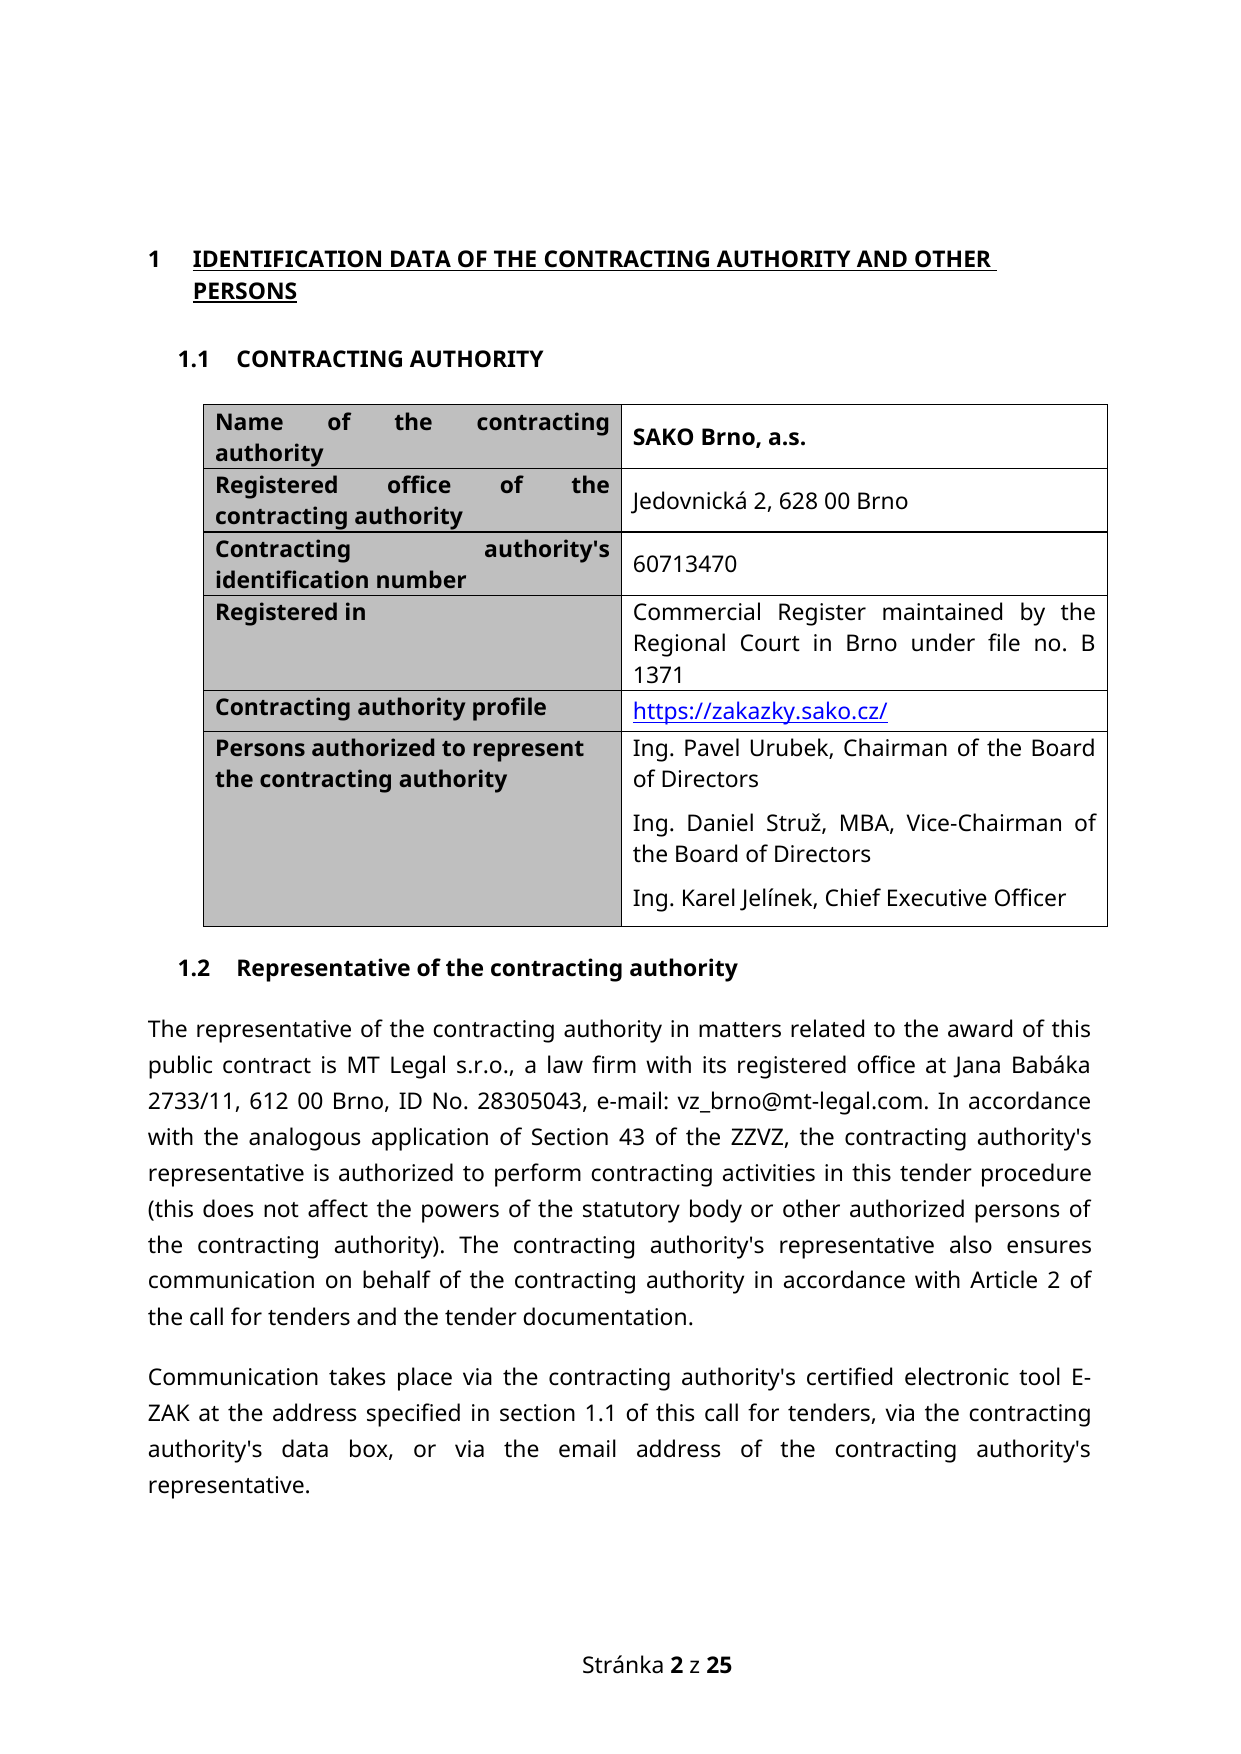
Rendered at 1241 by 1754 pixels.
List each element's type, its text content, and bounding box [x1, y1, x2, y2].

table_cell Jedovnická 2, 628 00 Brno [622, 469, 1107, 531]
table_cell Commercial Register maintained by the Regional Court in Brno under file no. B 1371 [622, 596, 1107, 690]
table_cell https://zakazky.sako.cz/ [622, 691, 1107, 731]
table_cell Registered office of the contracting authority [204, 469, 621, 531]
table_cell Persons authorized to represent the contracting authority [204, 732, 621, 926]
text Communication takes place via the contracting authority's certified electronic tool E-ZAK at the address specified in section 1.1 of this call for tenders, via the contracting authority's data box, or via the email address of the contracting authority's representative. [148, 1361, 1093, 1500]
subtitle IDENTIFICATION DATA OF THE CONTRACTING AUTHORITY AND OTHER PERSONS [148, 243, 1093, 306]
subtitle CONTRACTING AUTHORITY [177, 343, 1093, 375]
table_header SAKO Brno, a.s. [622, 405, 1107, 468]
table_cell Contracting authority profile [204, 691, 621, 731]
table_cell Ing. Pavel Urubek, Chairman of the Board of Directors Ing. Daniel Struž, MBA, Vice-Chairman of the Board of Directors Ing. Karel Jelínek, Chief Executive Officer [622, 732, 1107, 926]
subtitle Representative of the contracting authority [177, 952, 1093, 983]
text The representative of the contracting authority in matters related to the award of this public contract is MT Legal s.r.o., a law firm with its registered office at Jana Babáka 2733/11, 612 00 Brno, ID No. 28305043, e-mail: vz_brno@mt-legal.com. In accordance with the analogous application of Section 43 of the ZZVZ, the contracting authority's representative is authorized to perform contracting activities in this tender procedure (this does not affect the powers of the statutory body or other authorized persons of the contracting authority). The contracting authority's representative also ensures communication on behalf of the contracting authority in accordance with Article 2 of the call for tenders and the tender documentation. [148, 1013, 1093, 1332]
table_header Name of the contracting authority [204, 405, 621, 468]
table_cell 60713470 [622, 533, 1107, 595]
table_cell Registered in [204, 596, 621, 690]
table_cell Contracting authority's identification number [204, 533, 621, 595]
